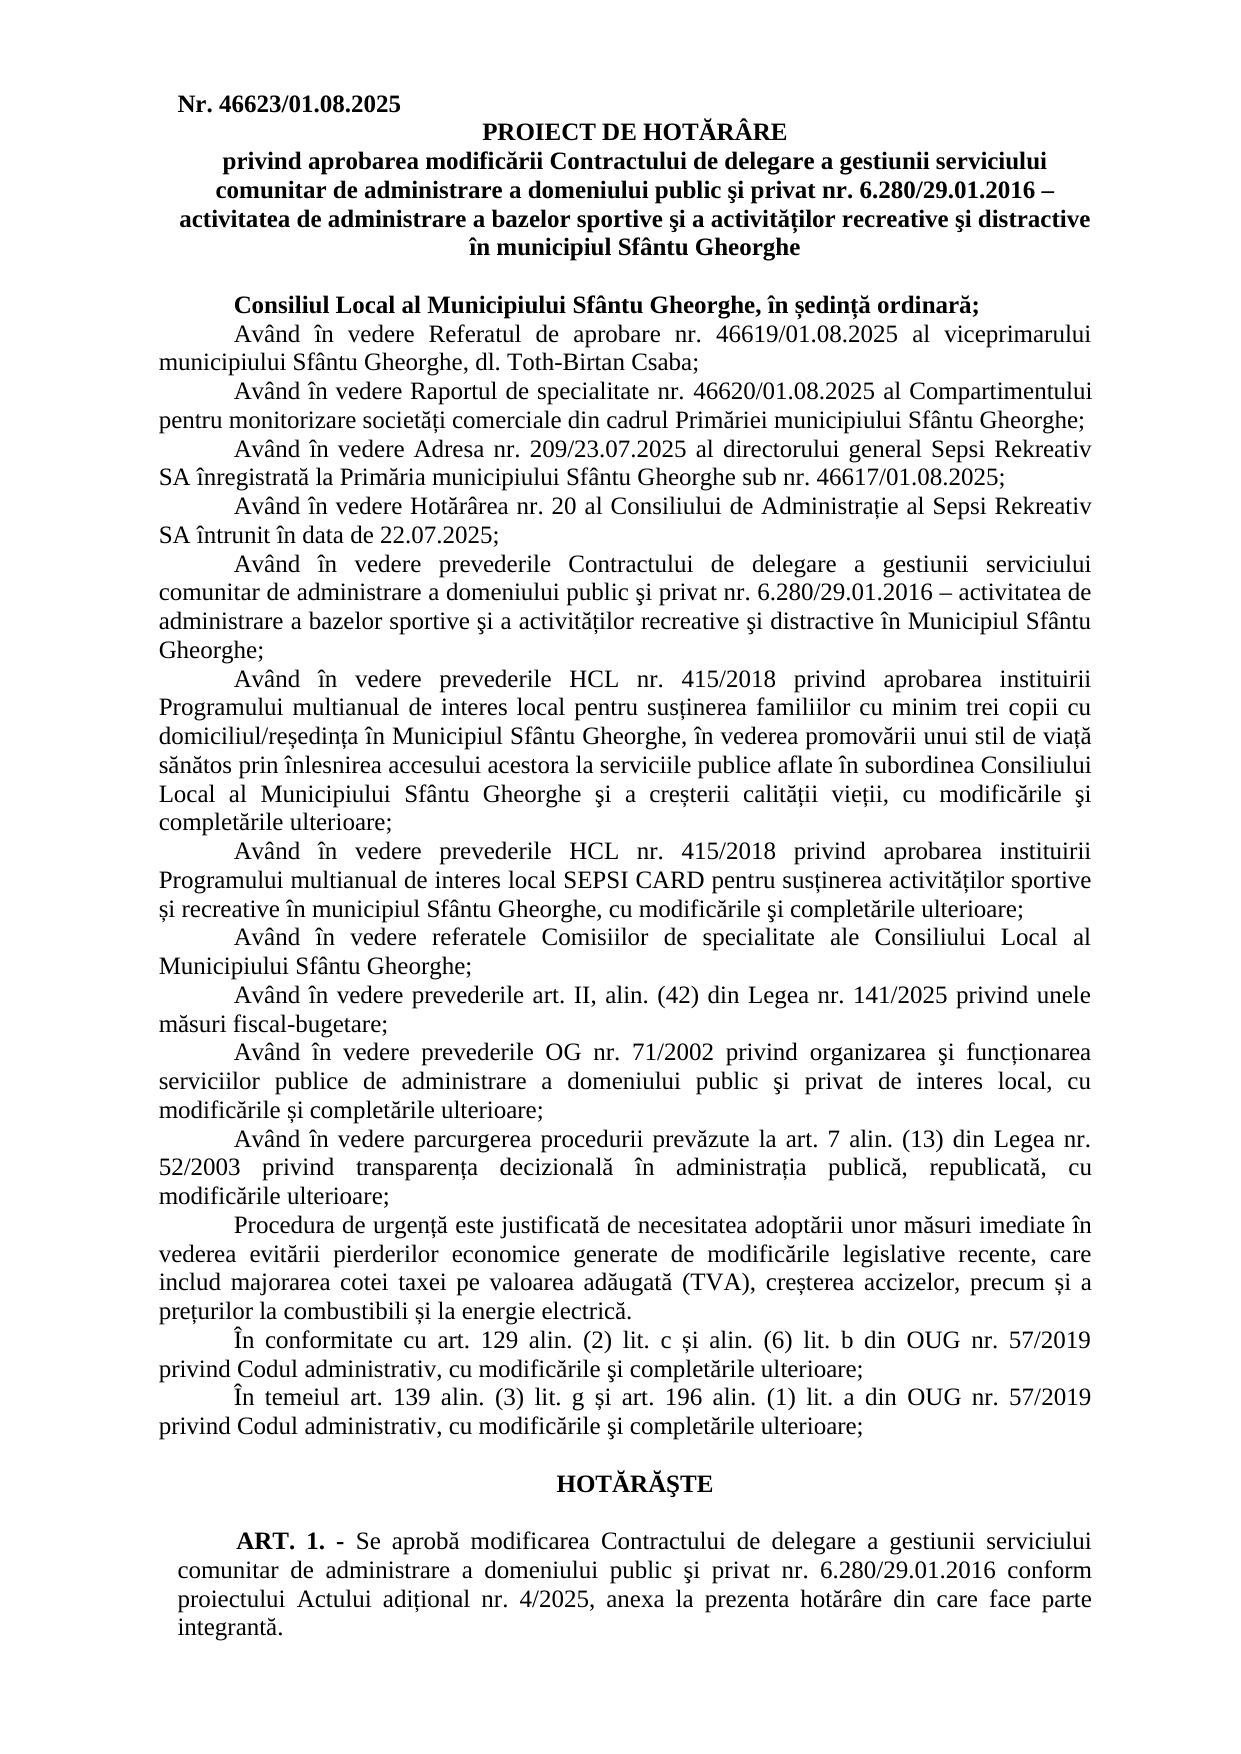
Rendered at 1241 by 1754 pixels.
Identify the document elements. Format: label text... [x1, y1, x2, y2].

text Procedura de urgență este justificată de necesitatea adoptării unor măsuri imediate în vederea evitării pierderilor economice generate de modificările legislative recente, care includ majorarea cotei taxei pe valoarea adăugată (TVA), creșterea accizelor, precum și a prețurilor la combustibili și la energie electrică. [158, 1210, 1092, 1325]
text Consiliul Local al Municipiului Sfântu Gheorghe, în ședință ordinară; [233, 290, 1092, 319]
text Având în vedere prevederile Contractului de delegare a gestiunii serviciului comunitar de administrare a domeniului public şi privat nr. 6.280/29.01.2016 – activitatea de administrare a bazelor sportive şi a activităților recreative şi distractive în Municipiul Sfântu Gheorghe; [158, 549, 1092, 664]
text Având în vedere Hotărârea nr. 20 al Consiliului de Administrație al Sepsi Rekreativ SA întrunit în data de 22.07.2025; [158, 491, 1092, 549]
text Având în vedere referatele Comisiilor de specialitate ale Consiliului Local al Municipiului Sfântu Gheorghe; [158, 922, 1092, 980]
text Având în vedere parcurgerea procedurii prevăzute la art. 7 alin. (13) din Legea nr. 52/2003 privind transparența decizională în administrația publică, republicată, cu modificările ulterioare; [158, 1124, 1092, 1210]
text PROIECT DE HOTĂRÂRE [177, 117, 1092, 146]
text În conformitate cu art. 129 alin. (2) lit. c și alin. (6) lit. b din OUG nr. 57/2019 privind Codul administrativ, cu modificările şi completările ulterioare; [158, 1325, 1092, 1382]
text În temeiul art. 139 alin. (3) lit. g și art. 196 alin. (1) lit. a din OUG nr. 57/2019 privind Codul administrativ, cu modificările şi completările ulterioare; [158, 1382, 1092, 1440]
text Având în vedere prevederile art. II, alin. (42) din Legea nr. 141/2025 privind unele măsuri fiscal-bugetare; [158, 980, 1092, 1037]
text ART. 1. - Se aprobă modificarea Contractului de delegare a gestiunii serviciului comunitar de administrare a domeniului public şi privat nr. 6.280/29.01.2016 conform proiectului Actului adițional nr. 4/2025, anexa la prezenta hotărâre din care face parte integrantă. [177, 1526, 1092, 1641]
text HOTĂRĂŞTE [158, 1469, 1092, 1497]
text Având în vedere Raportul de specialitate nr. 46620/01.08.2025 al Compartimentului pentru monitorizare societăți comerciale din cadrul Primăriei municipiului Sfântu Gheorghe; [158, 376, 1092, 434]
text Având în vedere prevederile OG nr. 71/2002 privind organizarea şi funcționarea serviciilor publice de administrare a domeniului public şi privat de interes local, cu modificările și completările ulterioare; [158, 1037, 1092, 1124]
text Nr. 46623/01.08.2025 [177, 89, 1092, 117]
text Având în vedere Referatul de aprobare nr. 46619/01.08.2025 al viceprimarului municipiului Sfântu Gheorghe, dl. Toth-Birtan Csaba; [158, 319, 1092, 376]
text Având în vedere prevederile HCL nr. 415/2018 privind aprobarea instituirii Programului multianual de interes local pentru susținerea familiilor cu minim trei copii cu domiciliul/reședința în Municipiul Sfântu Gheorghe, în vederea promovării unui stil de viață sănătos prin înlesnirea accesului acestora la serviciile publice aflate în subordinea Consiliului Local al Municipiului Sfântu Gheorghe şi a creșterii calității vieții, cu modificările şi completările ulterioare; [158, 664, 1092, 836]
text privind aprobarea modificării Contractului de delegare a gestiunii serviciului comunitar de administrare a domeniului public şi privat nr. 6.280/29.01.2016 – activitatea de administrare a bazelor sportive şi a activităților recreative şi distractive în municipiul Sfântu Gheorghe [177, 146, 1092, 261]
text Având în vedere Adresa nr. 209/23.07.2025 al directorului general Sepsi Rekreativ SA înregistrată la Primăria municipiului Sfântu Gheorghe sub nr. 46617/01.08.2025; [158, 434, 1092, 491]
text Având în vedere prevederile HCL nr. 415/2018 privind aprobarea instituirii Programului multianual de interes local SEPSI CARD pentru susținerea activităților sportive și recreative în municipiul Sfântu Gheorghe, cu modificările şi completările ulterioare; [158, 836, 1092, 922]
